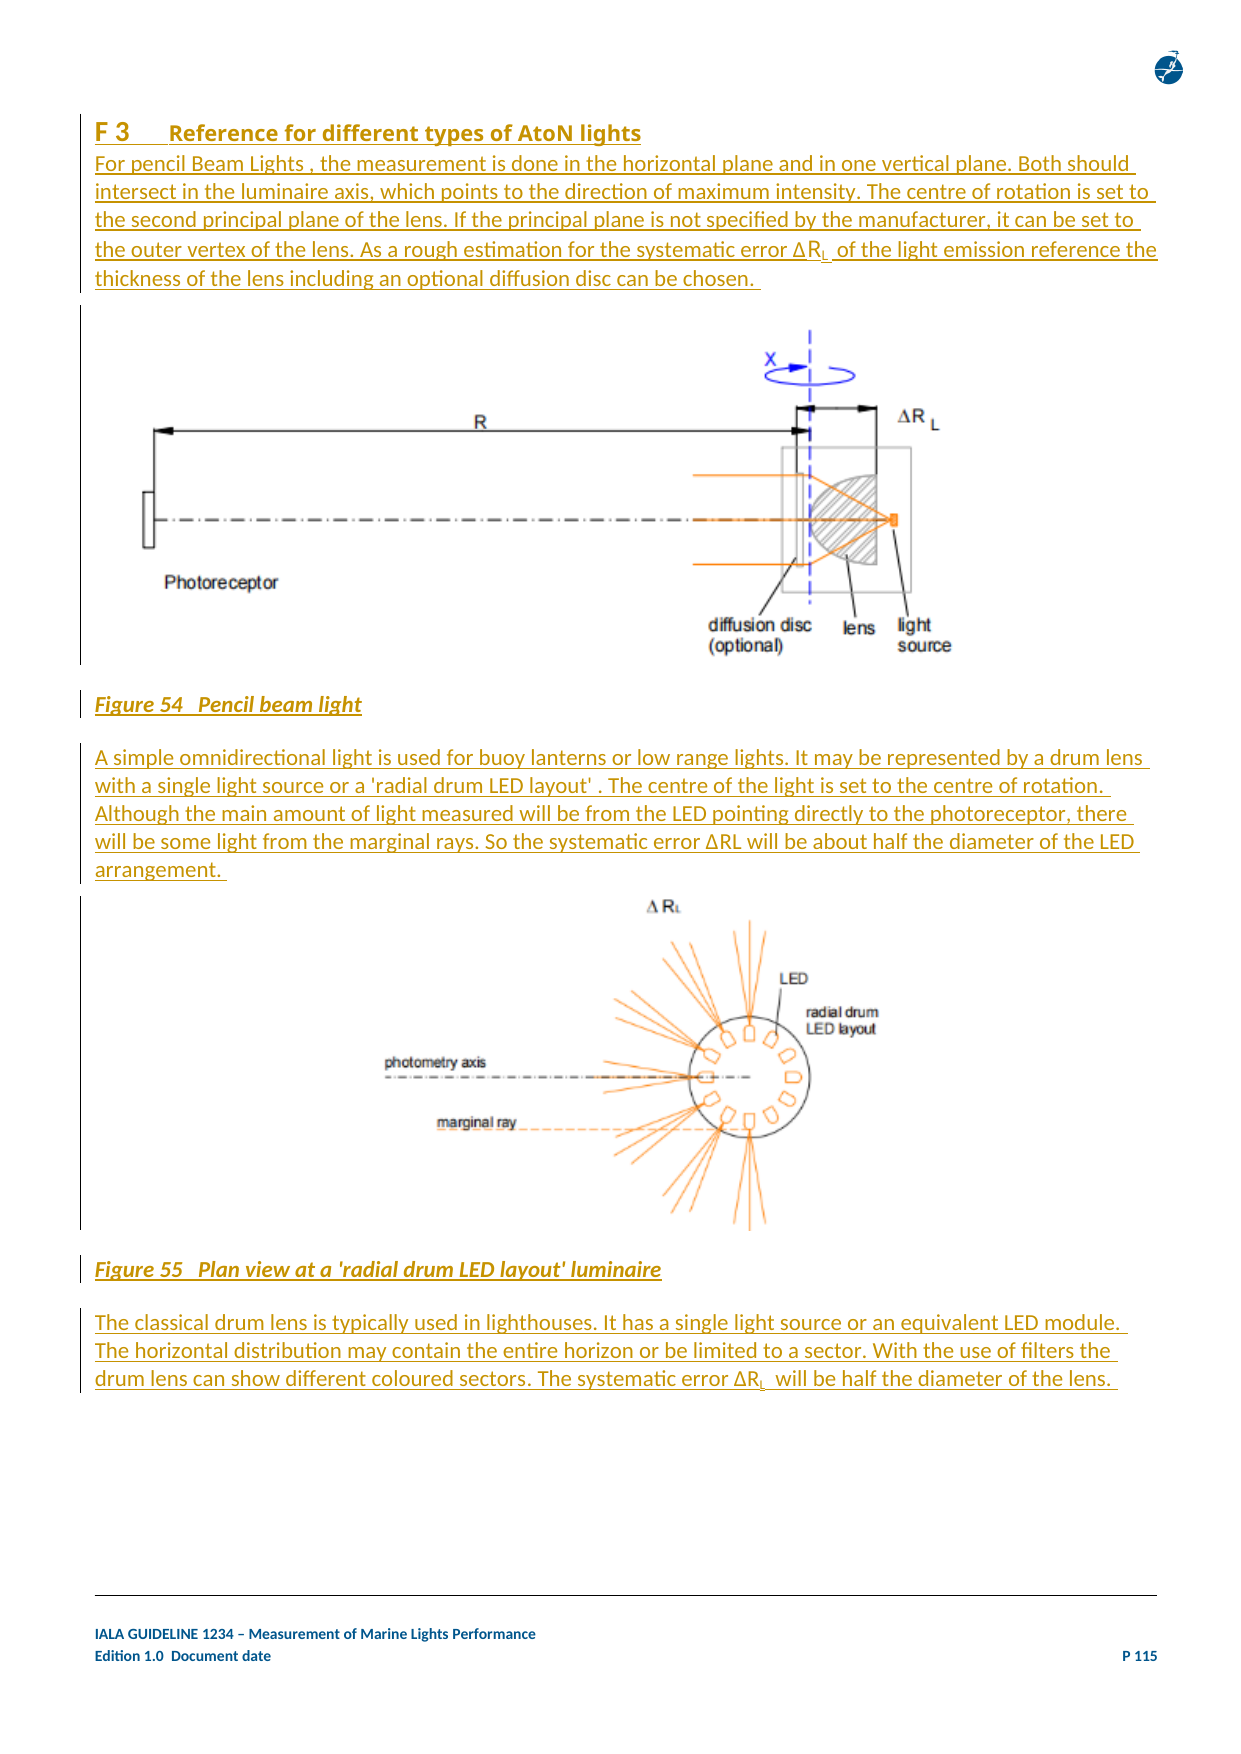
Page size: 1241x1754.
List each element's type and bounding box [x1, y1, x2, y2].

picture [94, 327, 970, 666]
picture [355, 896, 898, 1231]
picture [1123, 0, 1241, 119]
